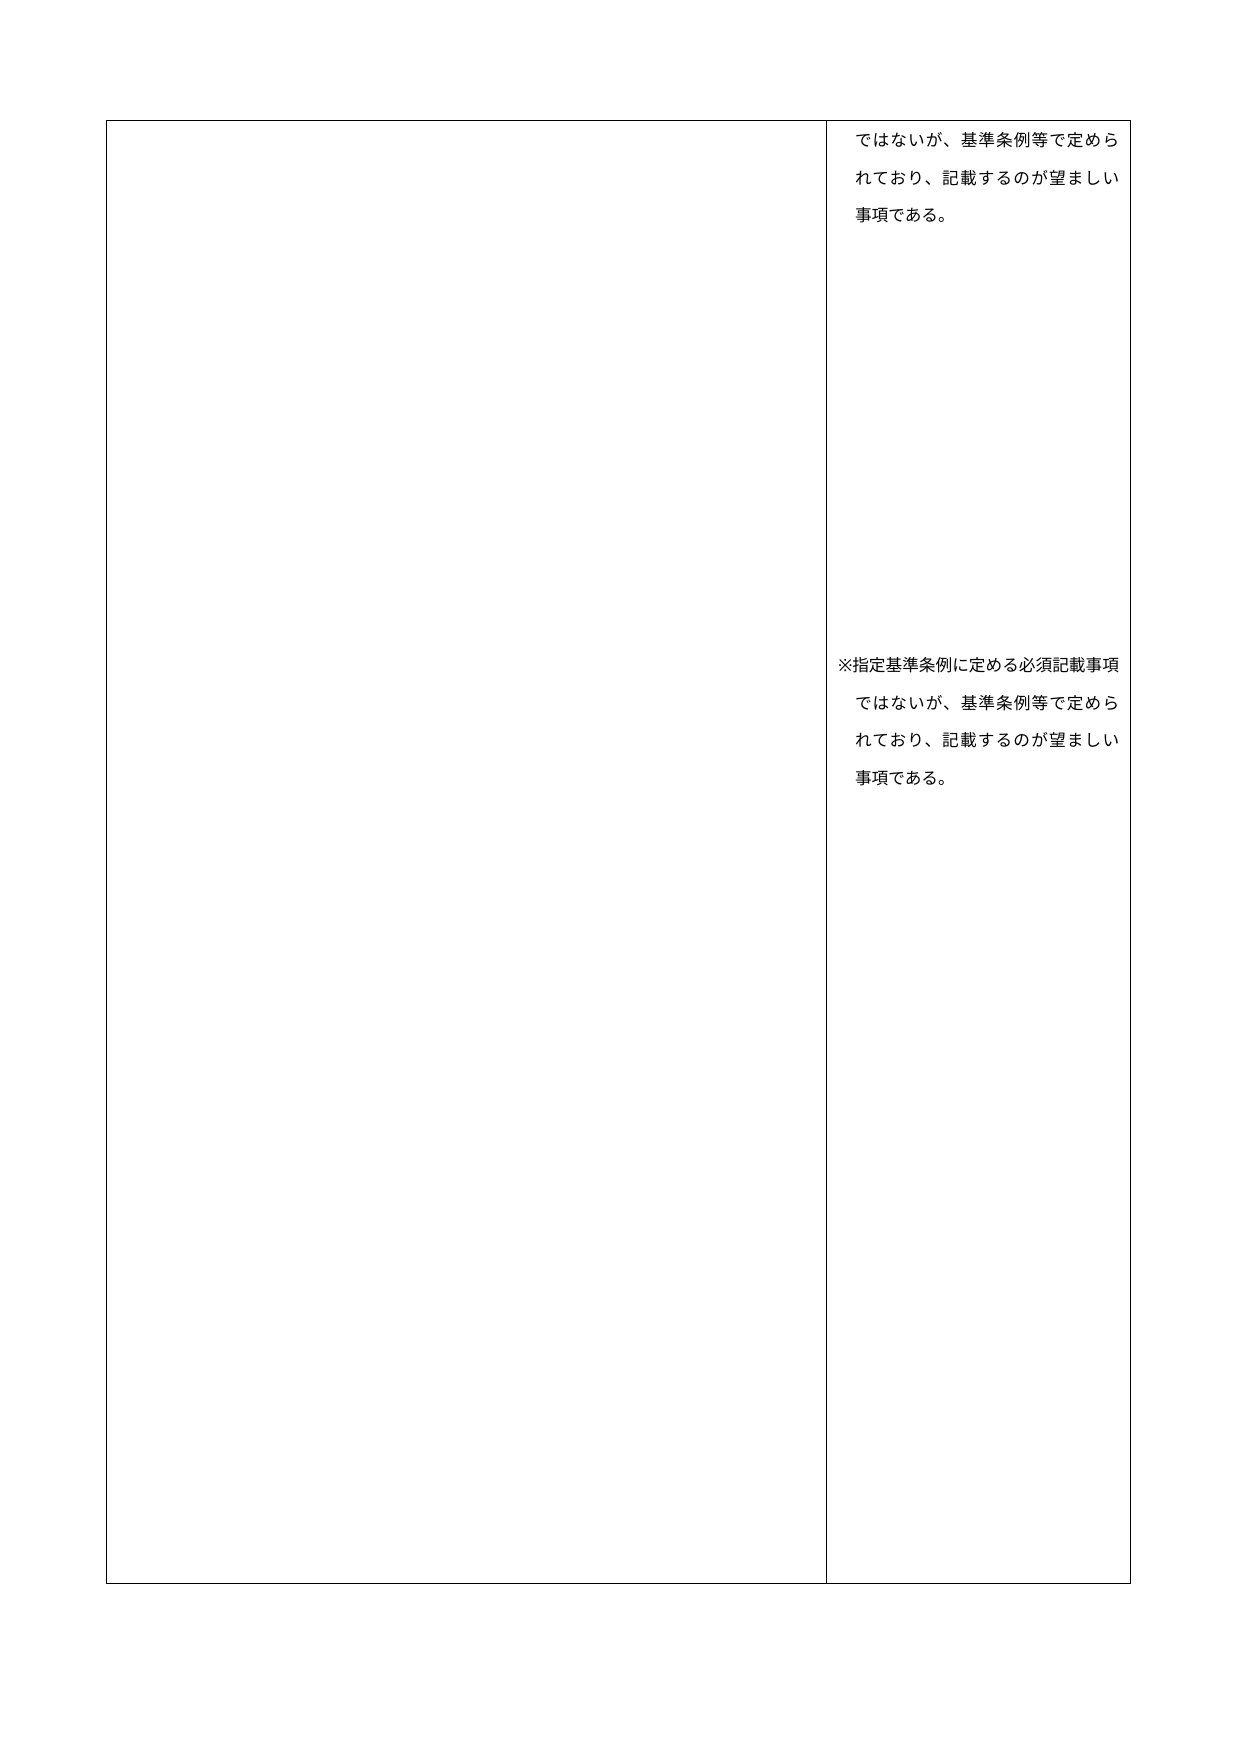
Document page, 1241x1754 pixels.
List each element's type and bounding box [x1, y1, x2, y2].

table_cell [107, 121, 826, 1583]
table_cell [827, 121, 1130, 1583]
